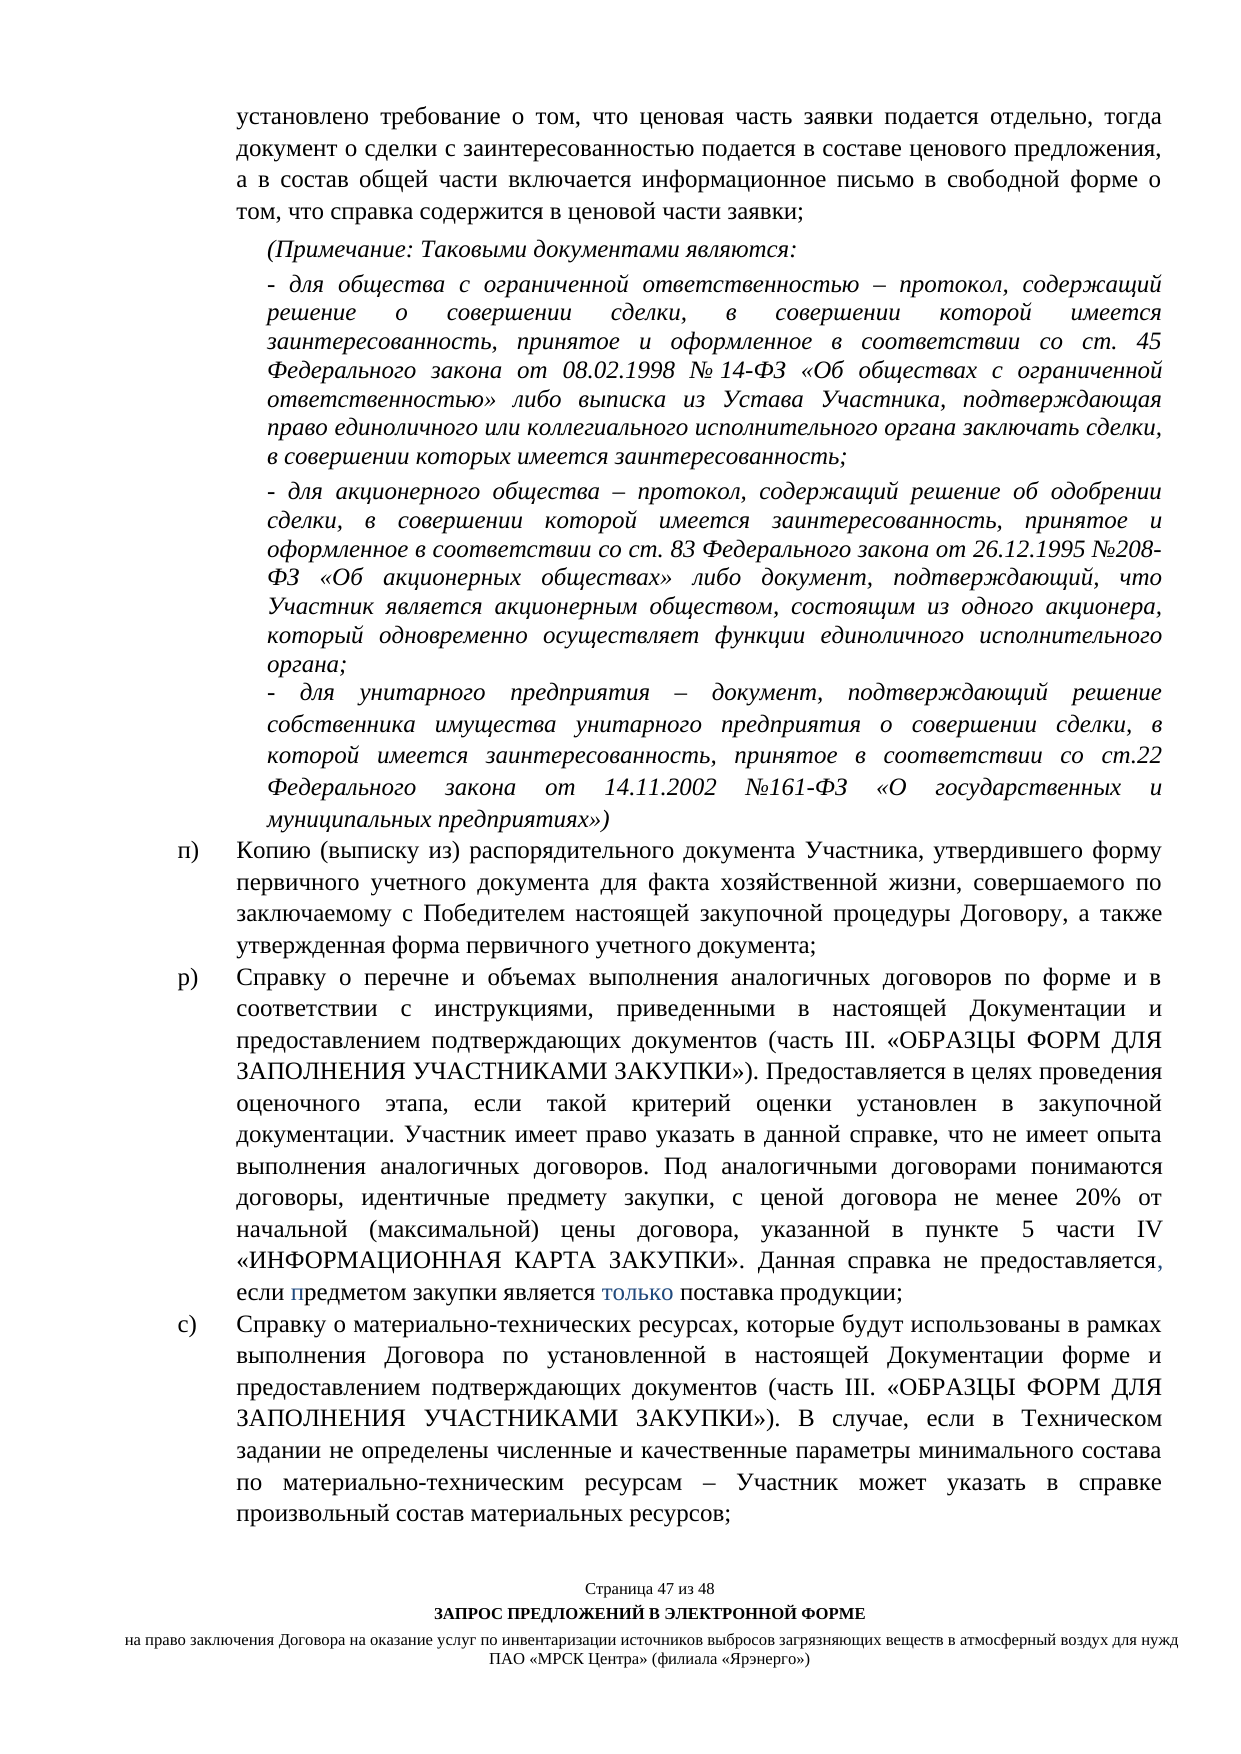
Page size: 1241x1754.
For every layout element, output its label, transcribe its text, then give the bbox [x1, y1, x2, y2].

list - для общества с ограниченной ответственностью – протокол, содержащий решение о совершении сделки, в совершении которой имеется заинтересованность, принятое и оформленное в соответствии со ст. 45 Федерального закона от 08.02.1998 № 14-ФЗ «Об обществах с ограниченной ответственностью» либо выписка из Устава Участника, подтверждающая право единоличного или коллегиального исполнительного органа заключать сделки, в совершении которых имеется заинтересованность; [267, 269, 1163, 470]
list Справку о перечне и объемах выполнения аналогичных договоров по форме и в соответствии с инструкциями, приведенными в настоящей Документации и предоставлением подтверждающих документов (часть III. «ОБРАЗЦЫ ФОРМ ДЛЯ ЗАПОЛНЕНИЯ УЧАСТНИКАМИ ЗАКУПКИ»). Предоставляется в целях проведения оценочного этапа, если такой критерий оценки установлен в закупочной документации. Участник имеет право указать в данной справке, что не имеет опыта выполнения аналогичных договоров. Под аналогичными договорами понимаются договоры, идентичные предмету закупки, с ценой договора не менее 20% от начальной (максимальной) цены договора, указанной в пункте 5 части IV «ИНФОРМАЦИОННАЯ КАРТА ЗАКУПКИ». Данная справка не предоставляется, если предметом закупки является только поставка продукции; [177, 962, 1163, 1306]
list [177, 101, 1163, 225]
list - для унитарного предприятия – документ, подтверждающий решение собственника имущества унитарного предприятия о совершении сделки, в которой имеется заинтересованность, принятое в соответствии со ст.22 Федерального закона от 14.11.2002 №161-ФЗ «О государственных и муниципальных предприятиях») [267, 677, 1163, 832]
list Копию (выписку из) распорядительного документа Участника, утвердившего форму первичного учетного документа для факта хозяйственной жизни, совершаемого по заключаемому с Победителем настоящей закупочной процедуры Договору, а также утвержденная форма первичного учетного документа; [177, 835, 1163, 959]
list Справку о материально-технических ресурсах, которые будут использованы в рамках выполнения Договора по установленной в настоящей Документации форме и предоставлением подтверждающих документов (часть III. «ОБРАЗЦЫ ФОРМ ДЛЯ ЗАПОЛНЕНИЯ УЧАСТНИКАМИ ЗАКУПКИ»). В случае, если в Техническом задании не определены численные и качественные параметры минимального состава по материально-техническим ресурсам – Участник может указать в справке произвольный состав материальных ресурсов; [177, 1309, 1163, 1527]
list (Примечание: Таковыми документами являются: [267, 234, 1163, 262]
list - для акционерного общества – протокол, содержащий решение об одобрении сделки, в совершении которой имеется заинтересованность, принятое и оформленное в соответствии со ст. 83 Федерального закона от 26.12.1995 №208-ФЗ «Об акционерных обществах» либо документ, подтверждающий, что Участник является акционерным обществом, состоящим из одного акционера, который одновременно осуществляет функции единоличного исполнительного органа; [267, 476, 1163, 677]
